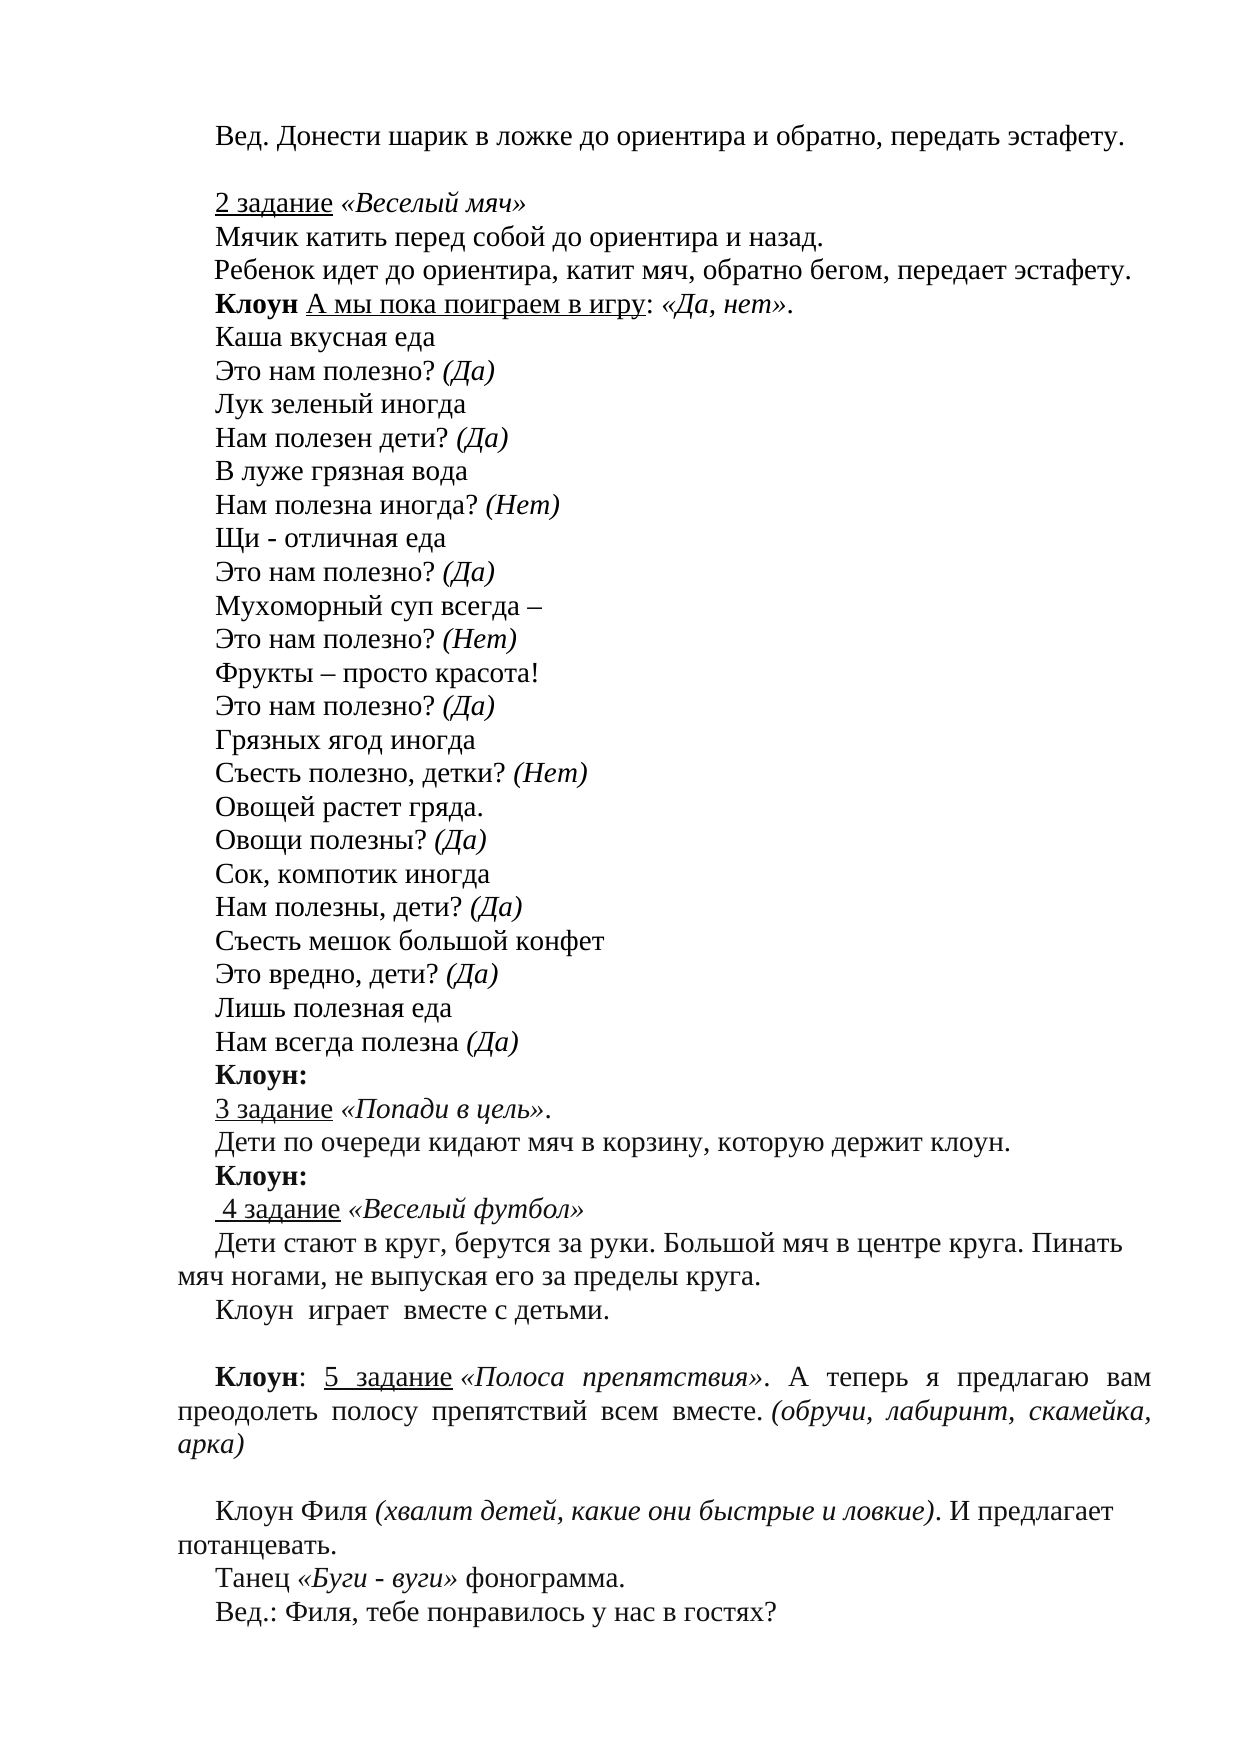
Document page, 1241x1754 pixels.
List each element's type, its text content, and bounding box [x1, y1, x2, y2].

text В луже грязная вода [177, 453, 1152, 487]
text Это нам полезно? (Да) [177, 688, 1152, 722]
text Ребенок идет до ориентира, катит мяч, обратно бегом, передает эстафету. [177, 252, 1152, 286]
text Каша вкусная еда [177, 319, 1152, 353]
text Овощи полезны? (Да) [177, 822, 1152, 856]
text Сок, компотик иногда [177, 856, 1152, 889]
text 4 задание «Веселый футбол» [177, 1191, 1152, 1225]
text Съесть полезно, детки? (Нет) [177, 755, 1152, 789]
text Нам полезны, дети? (Да) [177, 889, 1152, 923]
text Клоун: 5 задание «Полоса препятствия». А теперь я предлагаю вам преодолеть полосу препятствий всем вместе. (обручи, лабиринт, скамейка, арка) [177, 1359, 1152, 1460]
text 2 задание «Веселый мяч» [177, 185, 1152, 219]
text Овощей растет гряда. [177, 789, 1152, 822]
text Клоун А мы пока поиграем в игру: «Да, нет». [177, 286, 1152, 319]
text Это нам полезно? (Нет) [177, 621, 1152, 655]
text Дети по очереди кидают мяч в корзину, которую держит клоун. [177, 1124, 1152, 1158]
text Лук зеленый иногда [177, 386, 1152, 420]
text Вед. Донести шарик в ложке до ориентира и обратно, передать эстафету. [177, 118, 1152, 152]
text Нам полезен дети? (Да) [177, 420, 1152, 453]
text Клоун: [177, 1057, 1152, 1091]
text Это нам полезно? (Да) [177, 353, 1152, 386]
text Это нам полезно? (Да) [177, 554, 1152, 588]
text Мячик катить перед собой до ориентира и назад. [177, 219, 1152, 252]
text Нам полезна иногда? (Нет) [177, 487, 1152, 521]
text Грязных ягод иногда [177, 722, 1152, 755]
text Мухоморный суп всегда – [177, 588, 1152, 621]
text Щи - отличная еда [177, 521, 1152, 554]
text Клоун: [177, 1158, 1152, 1191]
text Вед.: Филя, тебе понравилось у нас в гостях? [177, 1594, 1152, 1627]
text Фрукты – просто красота! [177, 655, 1152, 688]
text Клоун Филя (хвалит детей, какие они быстрые и ловкие). И предлагает потанцевать. [177, 1493, 1152, 1560]
text Дети стают в круг, берутся за руки. Большой мяч в центре круга. Пинать мяч ногами, не выпуская его за пределы круга. [177, 1225, 1152, 1292]
text Танец «Буги - вуги» фонограмма. [177, 1560, 1152, 1594]
text Нам всегда полезна (Да) [177, 1024, 1152, 1057]
text 3 задание «Попади в цель». [177, 1091, 1152, 1124]
text Съесть мешок большой конфет [177, 923, 1152, 957]
text Лишь полезная еда [177, 990, 1152, 1024]
text Клоун играет вместе с детьми. [177, 1292, 1152, 1326]
text Это вредно, дети? (Да) [177, 957, 1152, 990]
